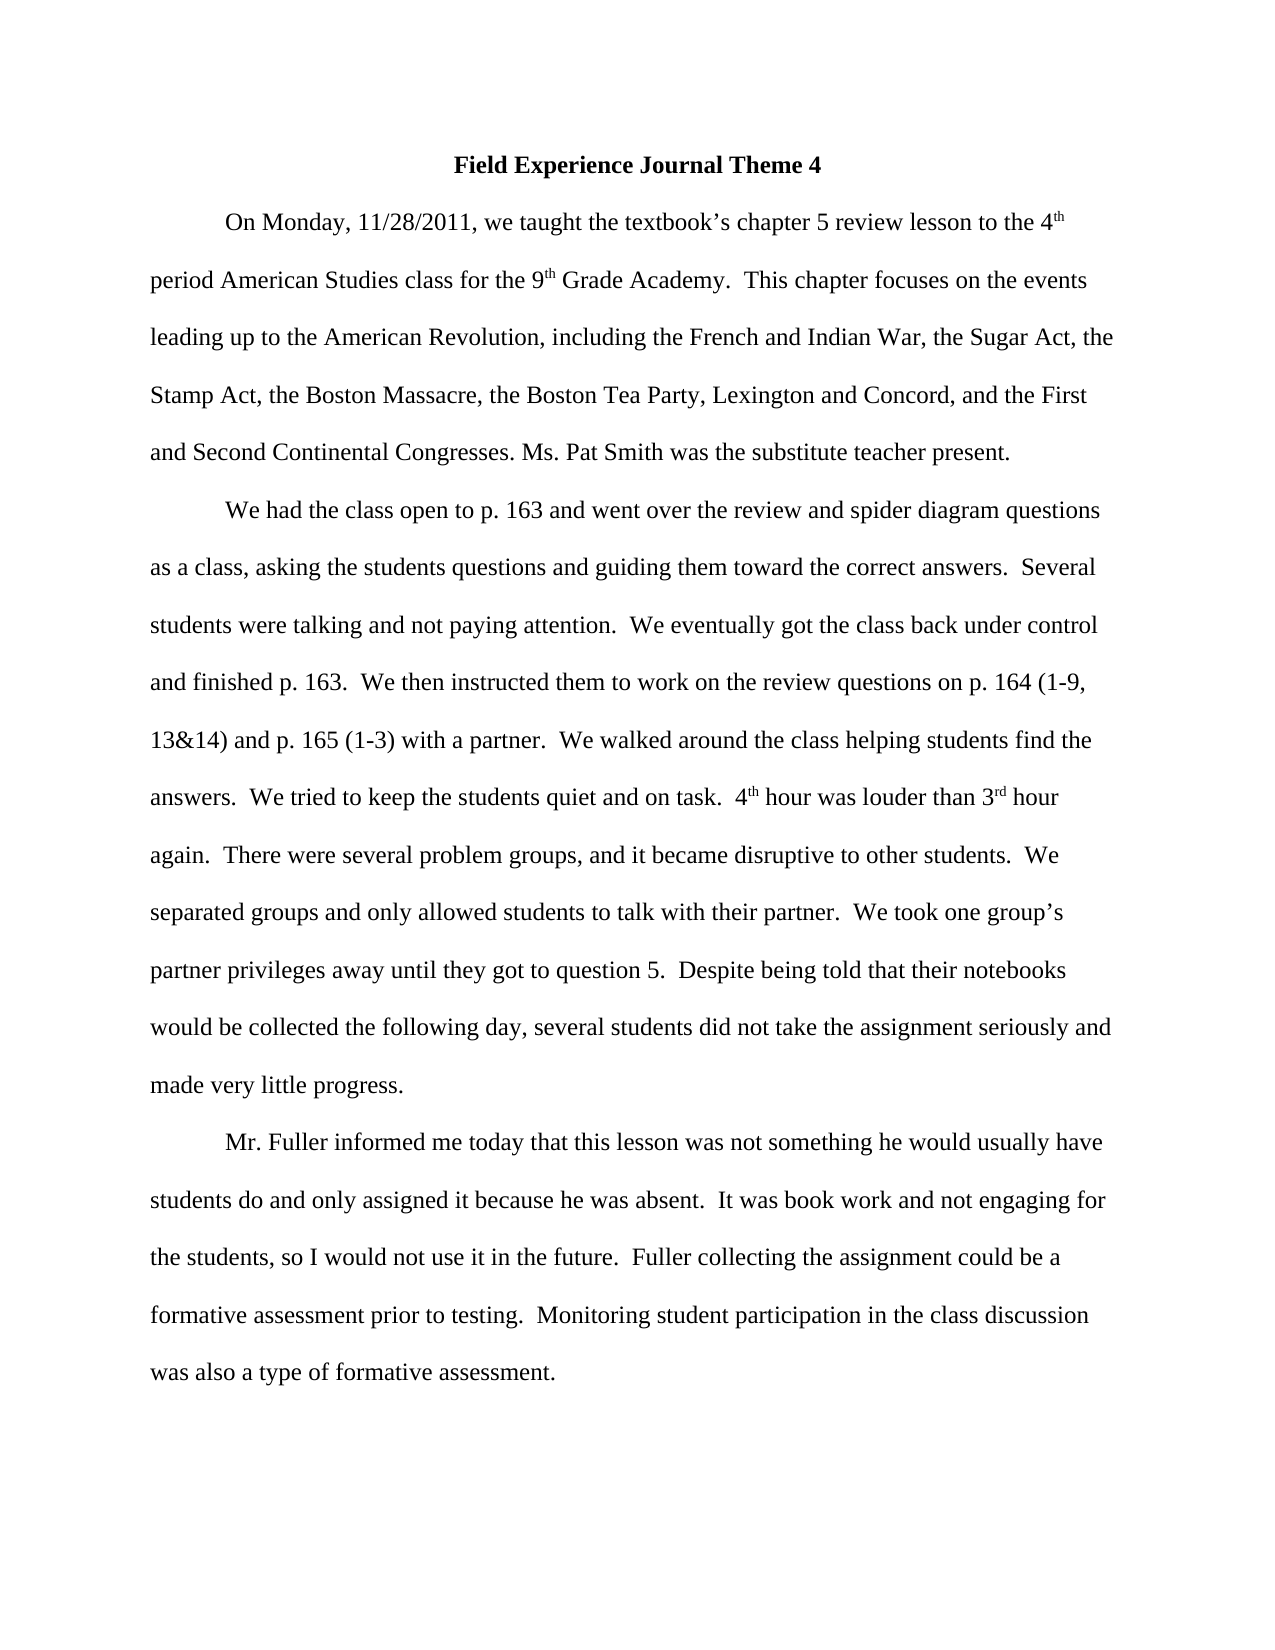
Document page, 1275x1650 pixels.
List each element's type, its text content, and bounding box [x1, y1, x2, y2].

text We had the class open to p. 163 and went over the review and spider diagram questions as a class, asking the students questions and guiding them toward the correct answers. Several students were talking and not paying attention. We eventually got the class back under control and finished p. 163. We then instructed them to work on the review questions on p. 164 (1-9, 13&14) and p. 165 (1-3) with a partner. We walked around the class helping students find the answers. We tried to keep the students quiet and on task. 4th hour was louder than 3rd hour again. There were several problem groups, and it became disruptive to other students. We separated groups and only allowed students to talk with their partner. We took one group’s partner privileges away until they got to question 5. Despite being told that their notebooks would be collected the following day, several students did not take the assignment seriously and made very little progress. [150, 495, 1125, 1099]
text Field Experience Journal Theme 4 [150, 150, 1125, 179]
text Mr. Fuller informed me today that this lesson was not something he would usually have students do and only assigned it because he was absent. It was book work and not engaging for the students, so I would not use it in the future. Fuller collecting the assignment could be a formative assessment prior to testing. Monitoring student participation in the class discussion was also a type of formative assessment. [150, 1127, 1125, 1386]
text On Monday, 11/28/2011, we taught the textbook’s chapter 5 review lesson to the 4th period American Studies class for the 9th Grade Academy. This chapter focuses on the events leading up to the American Revolution, including the French and Indian War, the Sugar Act, the Stamp Act, the Boston Massacre, the Boston Tea Party, Lexington and Concord, and the First and Second Continental Congresses. Ms. Pat Smith was the substitute teacher present. [150, 207, 1125, 466]
